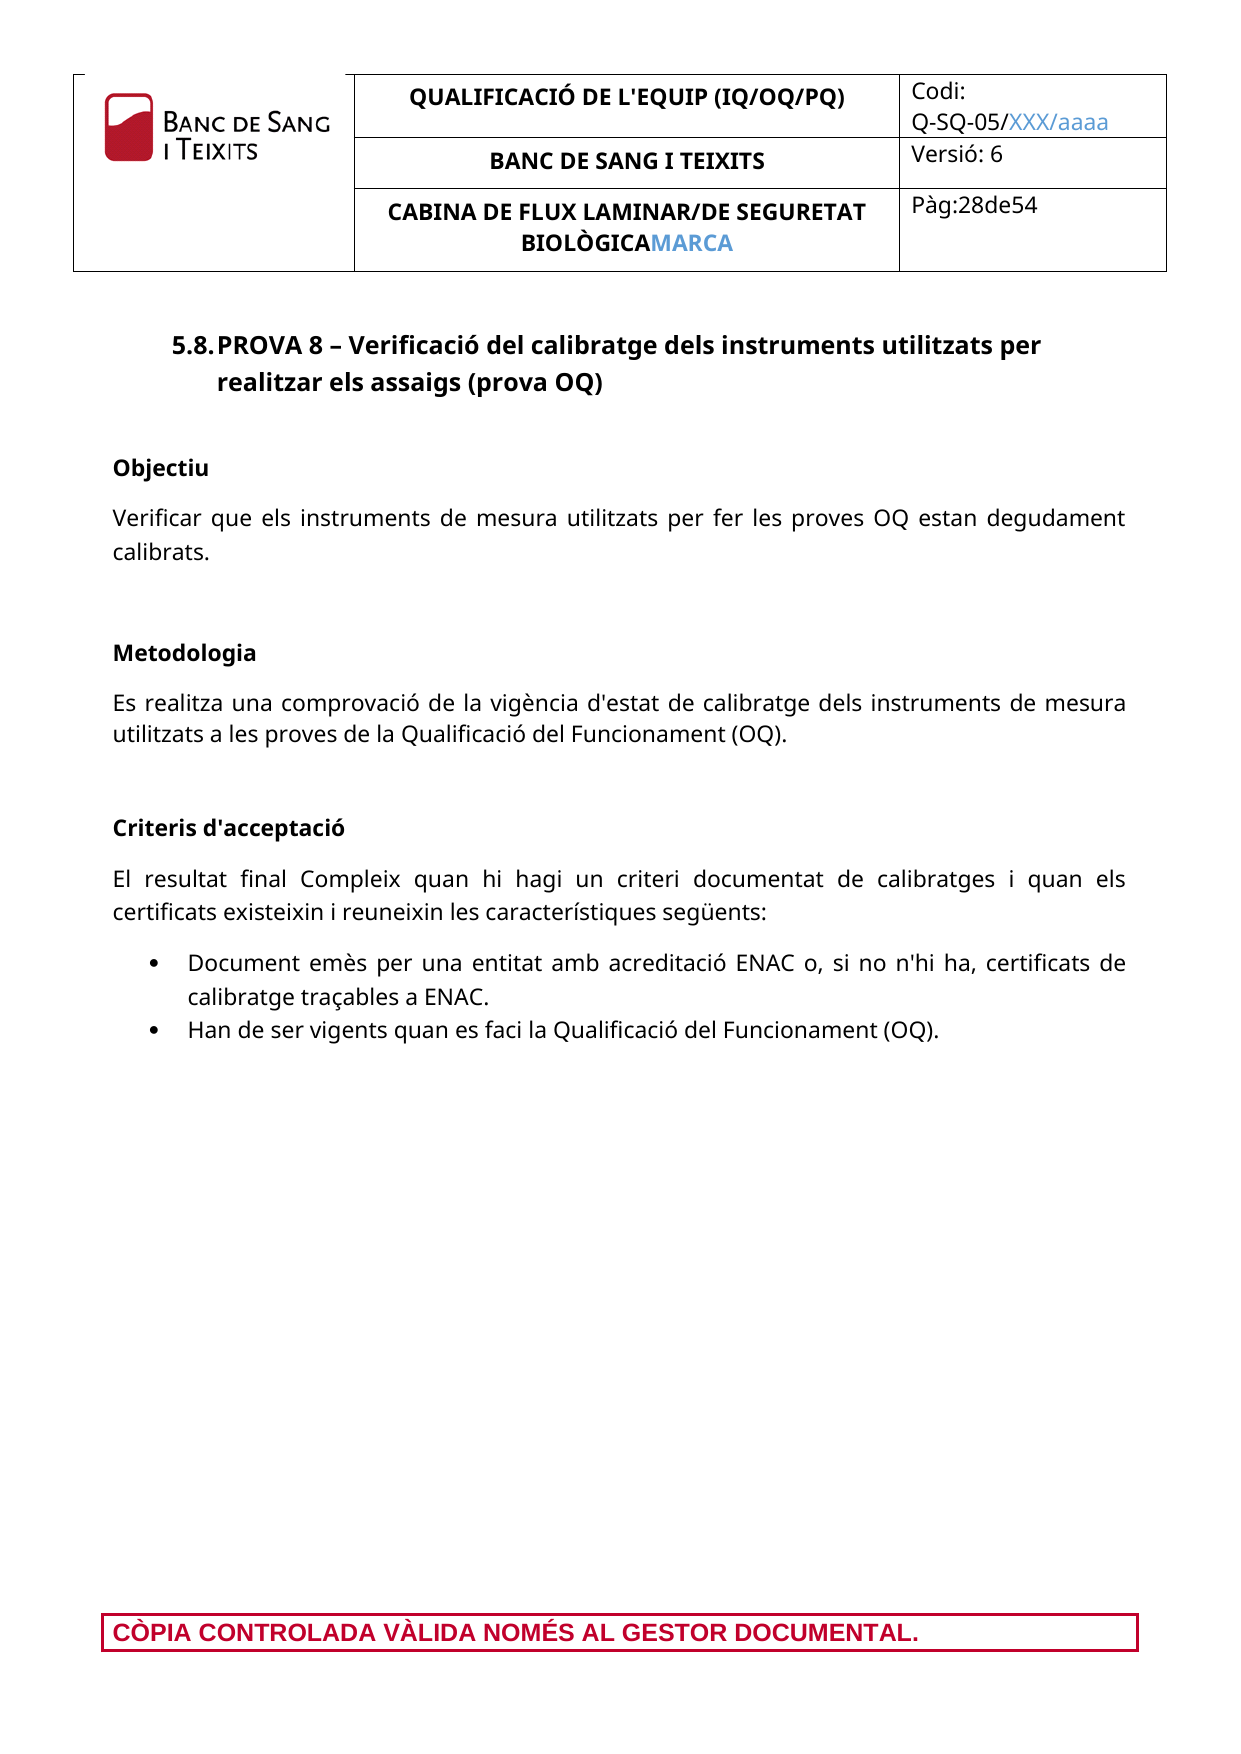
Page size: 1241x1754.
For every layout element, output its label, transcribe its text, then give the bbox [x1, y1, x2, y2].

list Document emès per una entitat amb acreditació ENAC o, si no n'hi ha, certificats de calibratge traçables a ENAC. [150, 947, 1128, 1012]
text Criteris d'acceptació [112, 812, 1128, 843]
text Verificar que els instruments de mesura utilitzats per fer les proves OQ estan degudament calibrats. [112, 502, 1128, 567]
list Han de ser vigents quan es faci la Qualificació del Funcionament (OQ). [150, 1014, 1128, 1045]
text Es realitza una comprovació de la vigència d'estat de calibratge dels instruments de mesura utilitzats a les proves de la Qualificació del Funcionament (OQ). [112, 687, 1128, 749]
text El resultat final Compleix quan hi hagi un criteri documentat de calibratges i quan els certificats existeixin i reuneixin les característiques següents: [112, 862, 1128, 927]
subtitle PROVA 8 – Verificació del calibratge dels instruments utilitzats per realitzar els assaigs (prova OQ) [172, 328, 1128, 398]
text Objectiu [112, 452, 1128, 483]
text Metodologia [112, 637, 1128, 668]
picture [84, 74, 346, 178]
